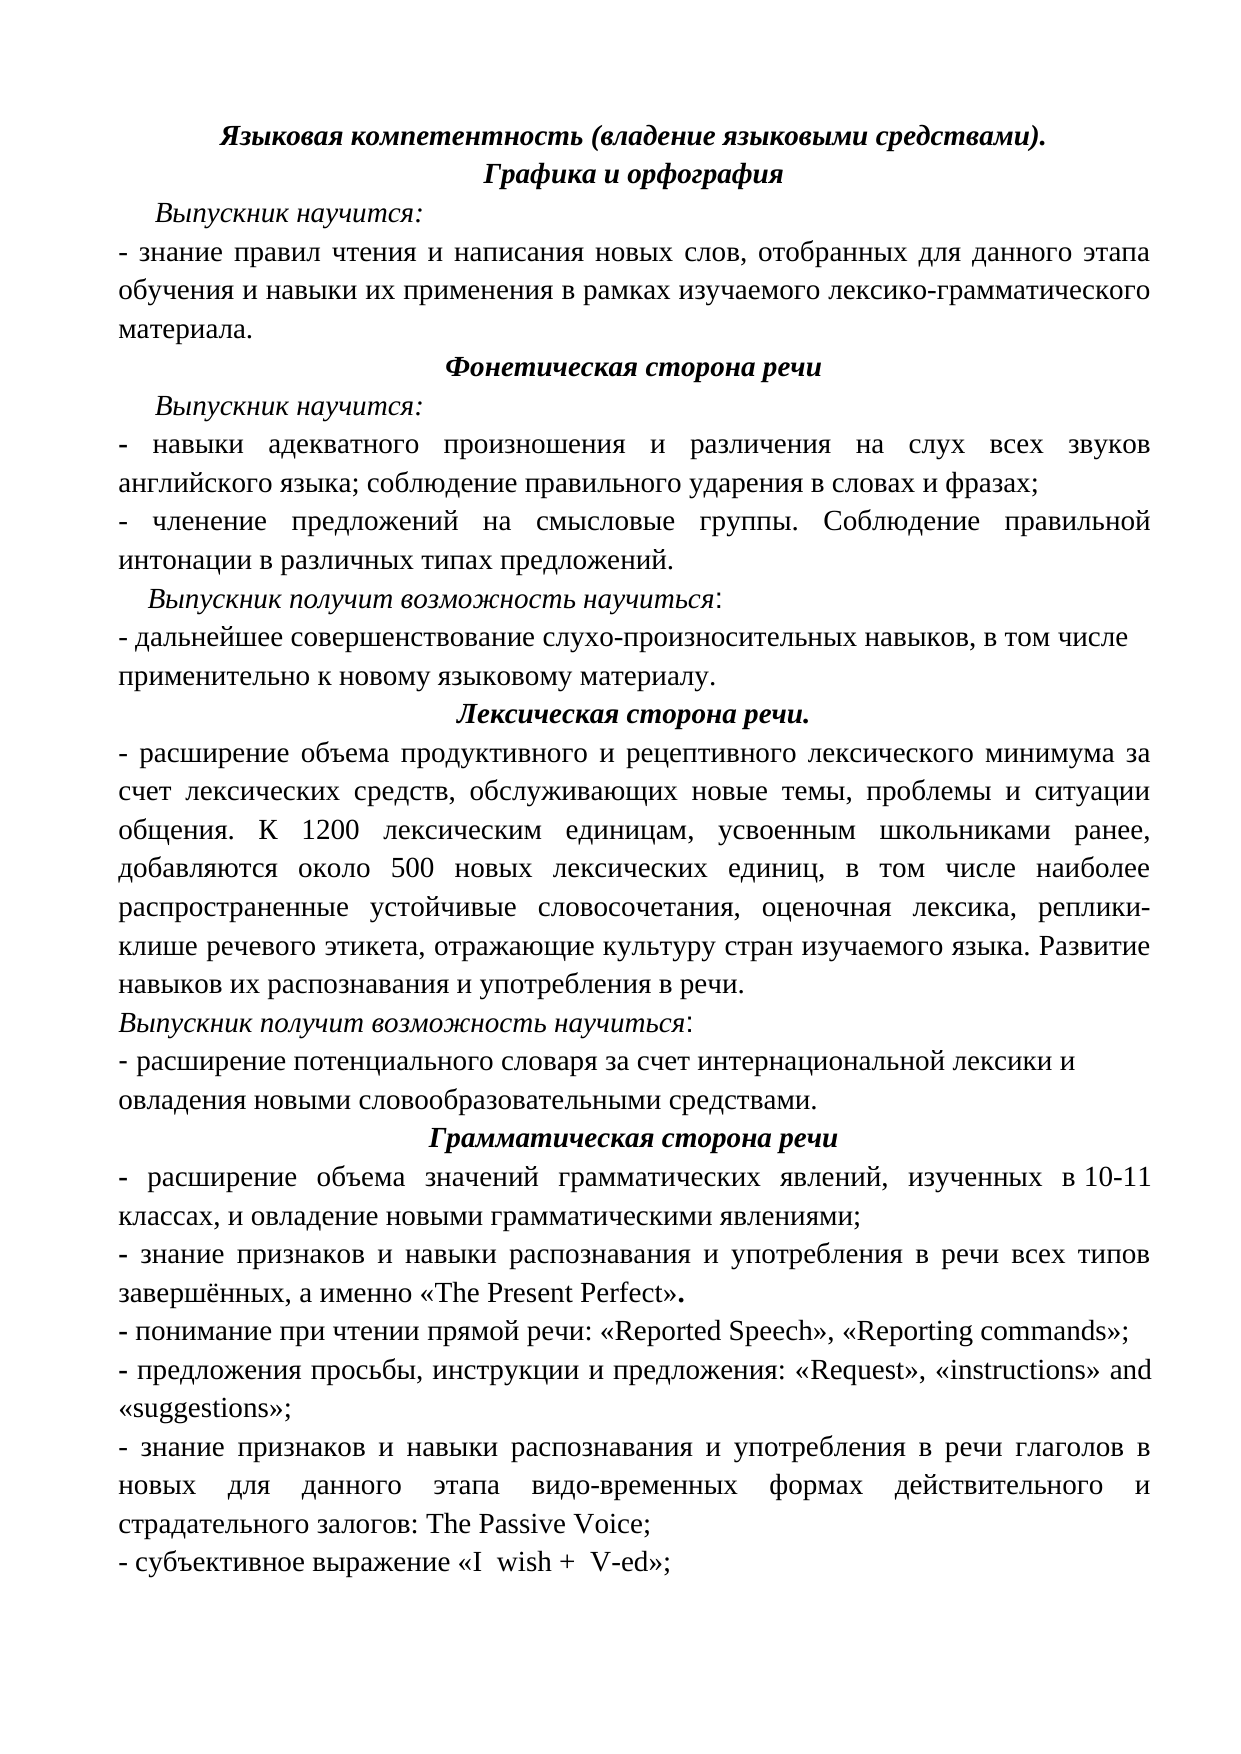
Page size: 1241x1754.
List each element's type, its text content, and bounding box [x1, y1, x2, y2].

text Выпускник получит возможность научиться: [118, 581, 1152, 614]
text - знание правил чтения и написания новых слов, отобранных для данного этапа обучения и навыки их применения в рамках изучаемого лексико-грамматического материала. [118, 234, 1152, 344]
text - знание признаков и навыки распознавания и употребления в речи всех типов завершённых, а именно «The Present Perfect». [118, 1236, 1152, 1308]
text - членение предложений на смысловые группы. Соблюдение правильной интонации в различных типах предложений. [118, 503, 1152, 576]
text - расширение объема значений грамматических явлений, изученных в 10-11 классах, и овладение новыми грамматическими явлениями; [118, 1159, 1152, 1231]
text Грамматическая сторона речи [118, 1121, 1152, 1154]
text - расширение объема продуктивного и рецептивного лексического минимума за счет лексических средств, обслуживающих новые темы, проблемы и ситуации общения. К 1200 лексическим единицам, усвоенным школьниками ранее, добавляются около 500 новых лексических единиц, в том числе наиболее распространенные устойчивые словосочетания, оценочная лексика, реплики-клише речевого этикета, отражающие культуру стран изучаемого языка. Развитие навыков их распознавания и употребления в речи. [118, 735, 1152, 1000]
text - знание признаков и навыки распознавания и употребления в речи глаголов в новых для данного этапа видо-временных формах действительного и страдательного залогов: The Passive Voice; [118, 1429, 1152, 1539]
text Лексическая сторона речи. [118, 696, 1152, 730]
text Фонетическая сторона речи [118, 349, 1152, 383]
text Выпускник научится: [118, 195, 1152, 229]
text Графика и орфография [118, 157, 1152, 190]
text - навыки адекватного произношения и различения на слух всех звуков английского языка; соблюдение правильного ударения в словах и фразах; [118, 426, 1152, 498]
text Выпускник научится: [118, 388, 1152, 421]
text - предложения просьбы, инструкции и предложения: «Request», «instructions» and «suggestions»; [118, 1352, 1152, 1424]
text Языковая компетентность (владение языковыми средствами). [118, 118, 1152, 152]
text - дальнейшее совершенствование слухо-произносительных навыков, в том числе применительно к новому языковому материалу. [118, 619, 1152, 691]
text - субъективное выражение «I wish + V-ed»; [118, 1544, 1152, 1578]
text - расширение потенциального словаря за счет интернациональной лексики и овладения новыми словообразовательными средствами. [118, 1043, 1152, 1116]
text - понимание при чтении прямой речи: «Reported Speech», «Reporting commands»; [118, 1313, 1152, 1347]
text Выпускник получит возможность научиться: [118, 1005, 1152, 1038]
